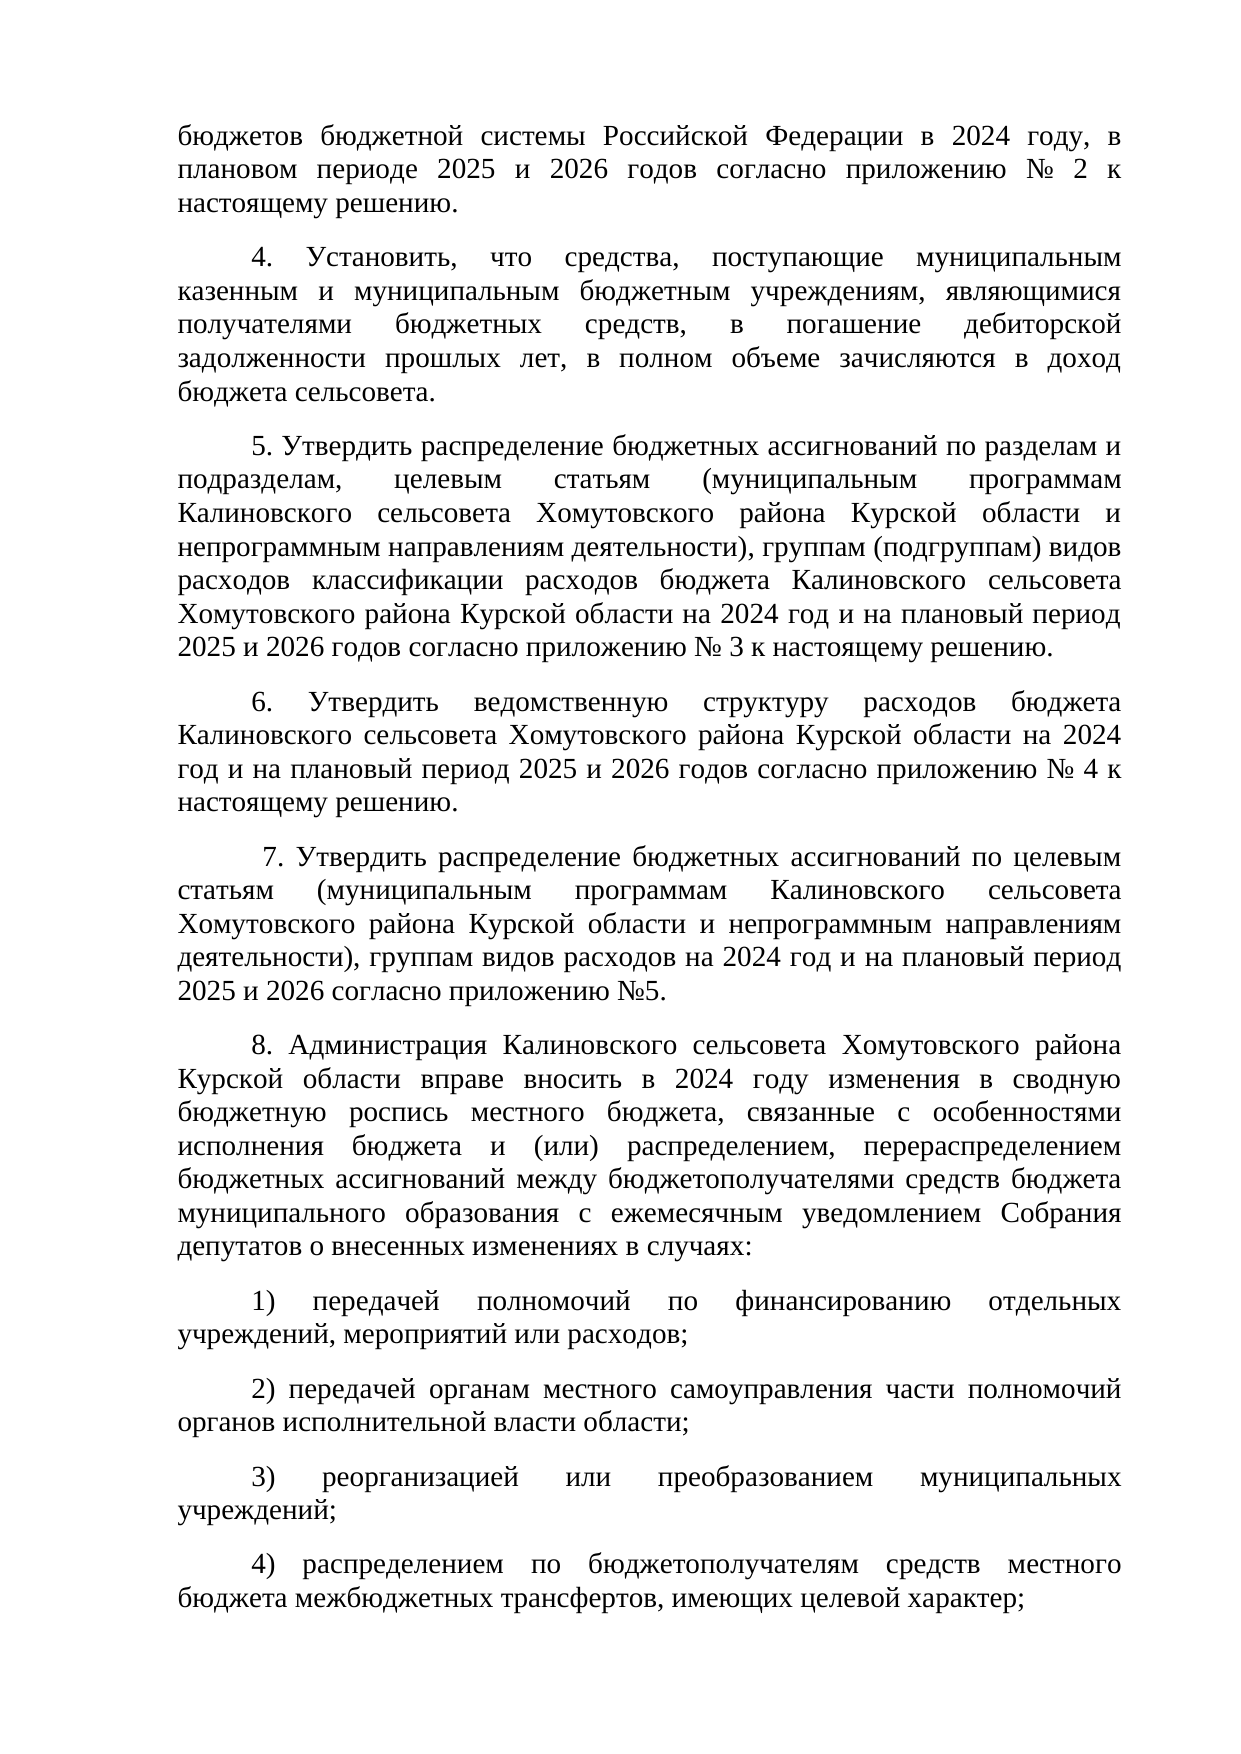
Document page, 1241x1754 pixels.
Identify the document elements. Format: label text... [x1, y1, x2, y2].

text 4. Установить, что средства, поступающие муниципальным казенным и муниципальным бюджетным учреждениям, являющимися получателями бюджетных средств, в погашение дебиторской задолженности прошлых лет, в полном объеме зачисляются в доход бюджета сельсовета. [177, 239, 1122, 407]
text 3) реорганизацией или преобразованием муниципальных учреждений; [177, 1459, 1122, 1526]
text 6. Утвердить ведомственную структуру расходов бюджета Калиновского сельсовета Хомутовского района Курской области на 2024 год и на плановый период 2025 и 2026 годов согласно приложению № 4 к настоящему решению. [177, 684, 1122, 818]
text 1) передачей полномочий по финансированию отдельных учреждений, мероприятий или расходов; [177, 1283, 1122, 1350]
text 4) распределением по бюджетополучателям средств местного бюджета межбюджетных трансфертов, имеющих целевой характер; [177, 1547, 1122, 1614]
text 7. Утвердить распределение бюджетных ассигнований по целевым статьям (муниципальным программам Калиновского сельсовета Хомутовского района Курской области и непрограммным направлениям деятельности), группам видов расходов на 2024 год и на плановый период 2025 и 2026 согласно приложению №5. [177, 839, 1122, 1006]
text 5. Утвердить распределение бюджетных ассигнований по разделам и подразделам, целевым статьям (муниципальным программам Калиновского сельсовета Хомутовского района Курской области и непрограммным направлениям деятельности), группам (подгруппам) видов расходов классификации расходов бюджета Калиновского сельсовета Хомутовского района Курской области на 2024 год и на плановый период 2025 и 2026 годов согласно приложению № 3 к настоящему решению. [177, 428, 1122, 663]
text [177, 118, 1122, 219]
text 8. Администрация Калиновского сельсовета Хомутовского района Курской области вправе вносить в 2024 году изменения в сводную бюджетную роспись местного бюджета, связанные с особенностями исполнения бюджета и (или) распределением, перераспределением бюджетных ассигнований между бюджетополучателями средств бюджета муниципального образования с ежемесячным уведомлением Собрания депутатов о внесенных изменениях в случаях: [177, 1027, 1122, 1262]
text 2) передачей органам местного самоуправления части полномочий органов исполнительной власти области; [177, 1371, 1122, 1438]
